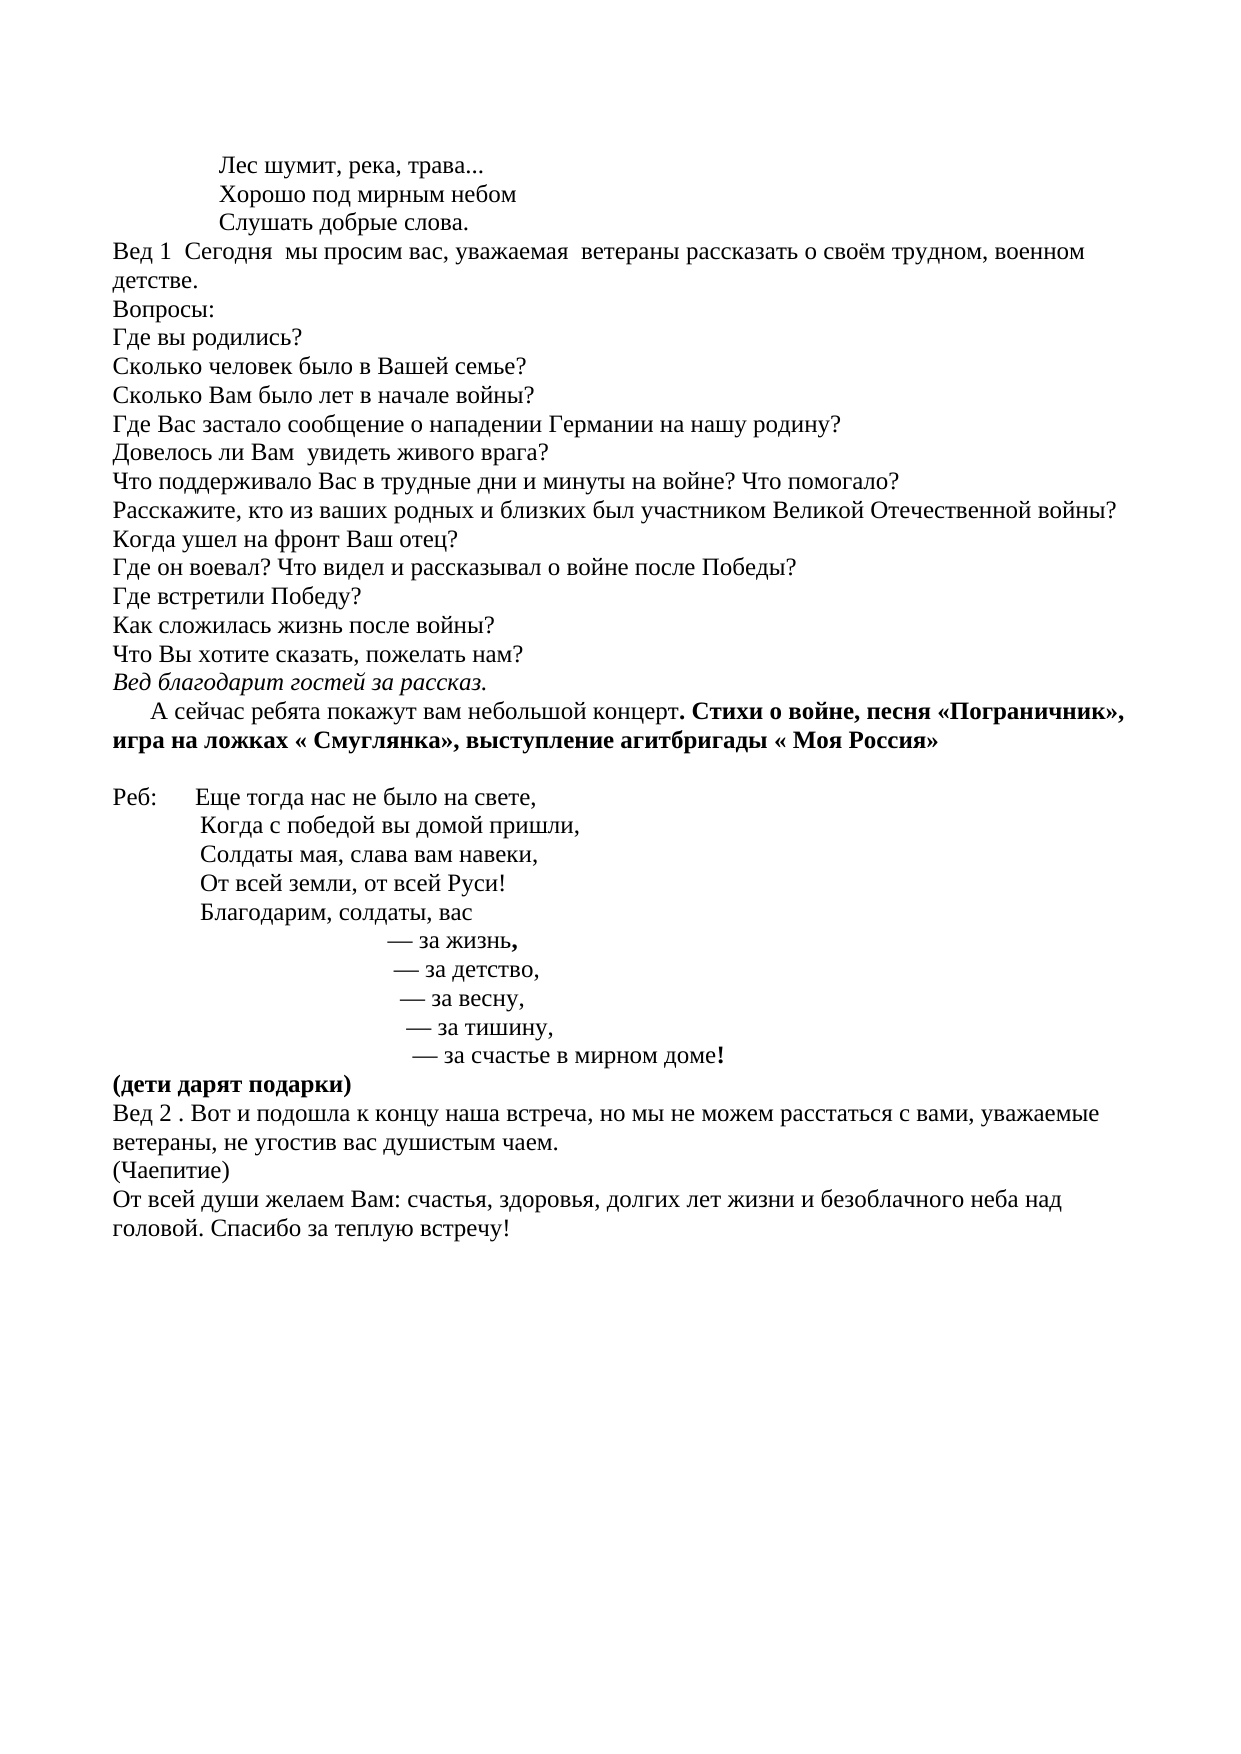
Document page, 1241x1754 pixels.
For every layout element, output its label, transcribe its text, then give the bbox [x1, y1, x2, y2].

text Когда ушел на фронт Ваш отец? [112, 524, 1128, 552]
text Реб: Еще тогда нас не было на свете, Когда с победой вы домой пришли, Солдаты мая, слава вам навеки, От всей земли, от всей Руси! Благодарим, солдаты, вас — за жизнь, — за детство, — за весну, — за тишину, — за счастье в мирном доме! [112, 782, 1128, 1069]
text Где вы родились? [112, 322, 1128, 351]
text От всей души желаем Вам: счастья, здоровья, долгих лет жизни и безоблачного неба над головой. Спасибо за теплую встречу! [112, 1184, 1128, 1242]
text Где Вас застало сообщение о нападении Германии на нашу родину? [112, 409, 1128, 437]
text Где встретили Победу? [112, 581, 1128, 610]
text Расскажите, кто из ваших родных и близких был участником Великой Отечественной войны? [112, 495, 1128, 524]
text Что поддерживало Вас в трудные дни и минуты на войне? Что помогало? [112, 466, 1128, 495]
text (Чаепитие) [112, 1156, 1128, 1184]
text Что Вы хотите сказать, пожелать нам? [112, 639, 1128, 667]
text Вед 2 . Вот и подошла к концу наша встреча, но мы не можем расстаться с вами, уважаемые ветераны, не угостив вас душистым чаем. [112, 1098, 1128, 1156]
text Вед 1 Сегодня мы просим вас, уважаемая ветераны рассказать о своём трудном, военном детстве. [112, 236, 1128, 294]
text Вопросы: [112, 294, 1128, 322]
text (дети дарят подарки) [112, 1069, 1128, 1098]
text Сколько человек было в Вашей семье? [112, 351, 1128, 380]
text Лес шумит, река, трава... Хорошо под мирным небом Слушать добрые слова. [112, 150, 1128, 236]
text Вед благодарит гостей за рассказ. [112, 667, 1128, 696]
text Где он воевал? Что видел и рассказывал о войне после Победы? [112, 552, 1128, 581]
text Как сложилась жизнь после войны? [112, 610, 1128, 639]
text Довелось ли Вам увидеть живого врага? [112, 437, 1128, 466]
text Сколько Вам было лет в начале войны? [112, 380, 1128, 409]
text А сейчас ребята покажут вам небольшой концерт. Стихи о войне, песня «Пограничник», игра на ложках « Смуглянка», выступление агитбригады « Моя Россия» [112, 696, 1128, 754]
